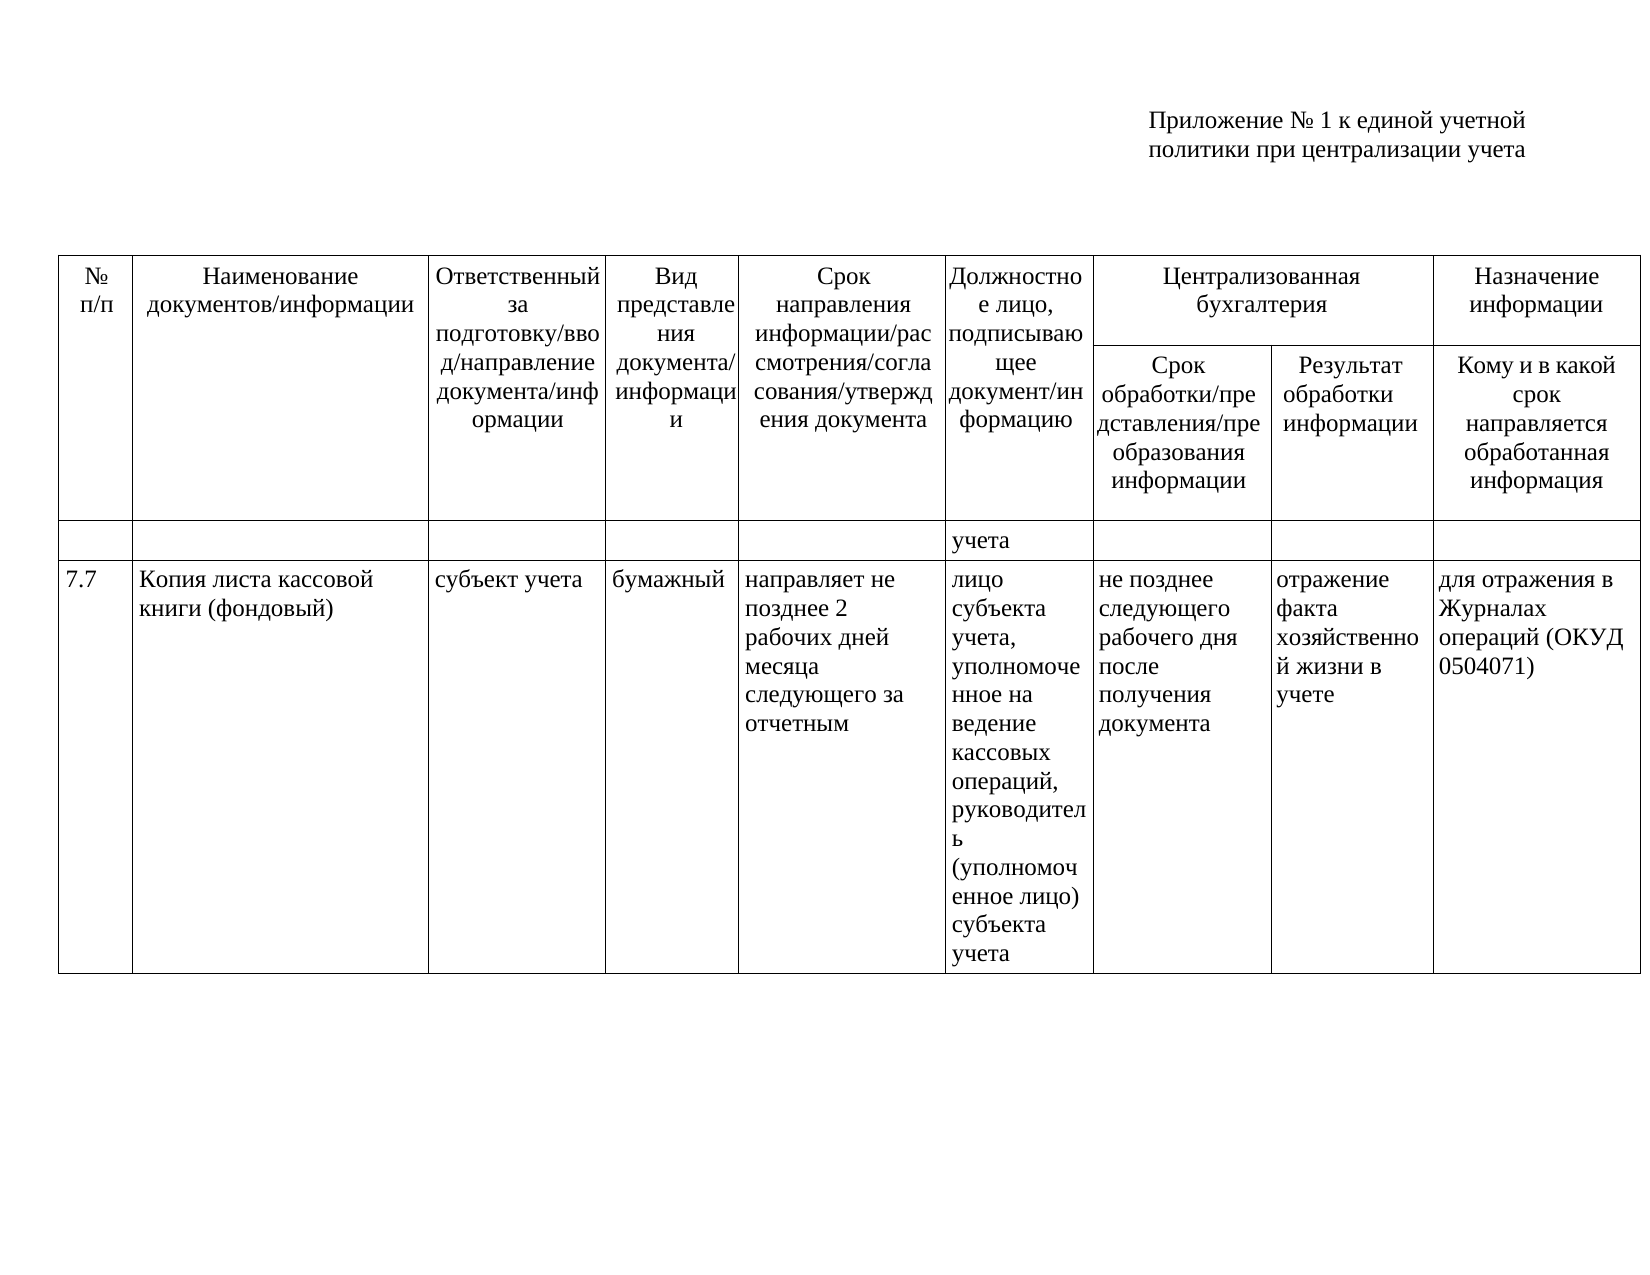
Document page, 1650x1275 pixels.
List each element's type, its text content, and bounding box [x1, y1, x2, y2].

table_cell [1434, 521, 1640, 560]
table_cell [59, 521, 132, 560]
table_header Назначение информации [1434, 256, 1640, 344]
table_cell [429, 521, 605, 560]
table_cell учета [946, 521, 1093, 560]
table_cell [739, 521, 945, 560]
table_cell Срок обработки/пре дставления/пре образования информации [1094, 346, 1271, 520]
table_cell [1094, 521, 1271, 560]
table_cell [739, 561, 945, 972]
table_header Централизованная бухгалтерия [1094, 256, 1433, 344]
table_header Вид представле ния документа/ информаци и [606, 256, 738, 520]
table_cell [1094, 561, 1271, 972]
table_cell [133, 521, 428, 560]
table_header Ответственный за подготовку/вво д/направление документа/инф ормации [429, 256, 605, 520]
table_header Наименование документов/информации [133, 256, 428, 520]
table_cell бумажный [606, 561, 738, 972]
table_cell [606, 521, 738, 560]
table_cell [1272, 561, 1433, 972]
table_cell Кому и в какой срок направляется обработанная информация [1434, 346, 1640, 520]
table_cell Результат обработки информации [1272, 346, 1433, 520]
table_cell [1434, 561, 1640, 972]
table_header № п/п [59, 256, 132, 520]
table_header Должностно е лицо, подписываю щее документ/ин формацию [946, 256, 1093, 520]
table_cell 7.7 [59, 561, 132, 972]
table_header Срок направления информации/рас смотрения/согла сования/утвержд ения документа [739, 256, 945, 520]
table_cell субъект учета [429, 561, 605, 972]
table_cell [946, 561, 1093, 972]
table_cell [1272, 521, 1433, 560]
table_cell Копия листа кассовой книги (фондовый) [133, 561, 428, 972]
